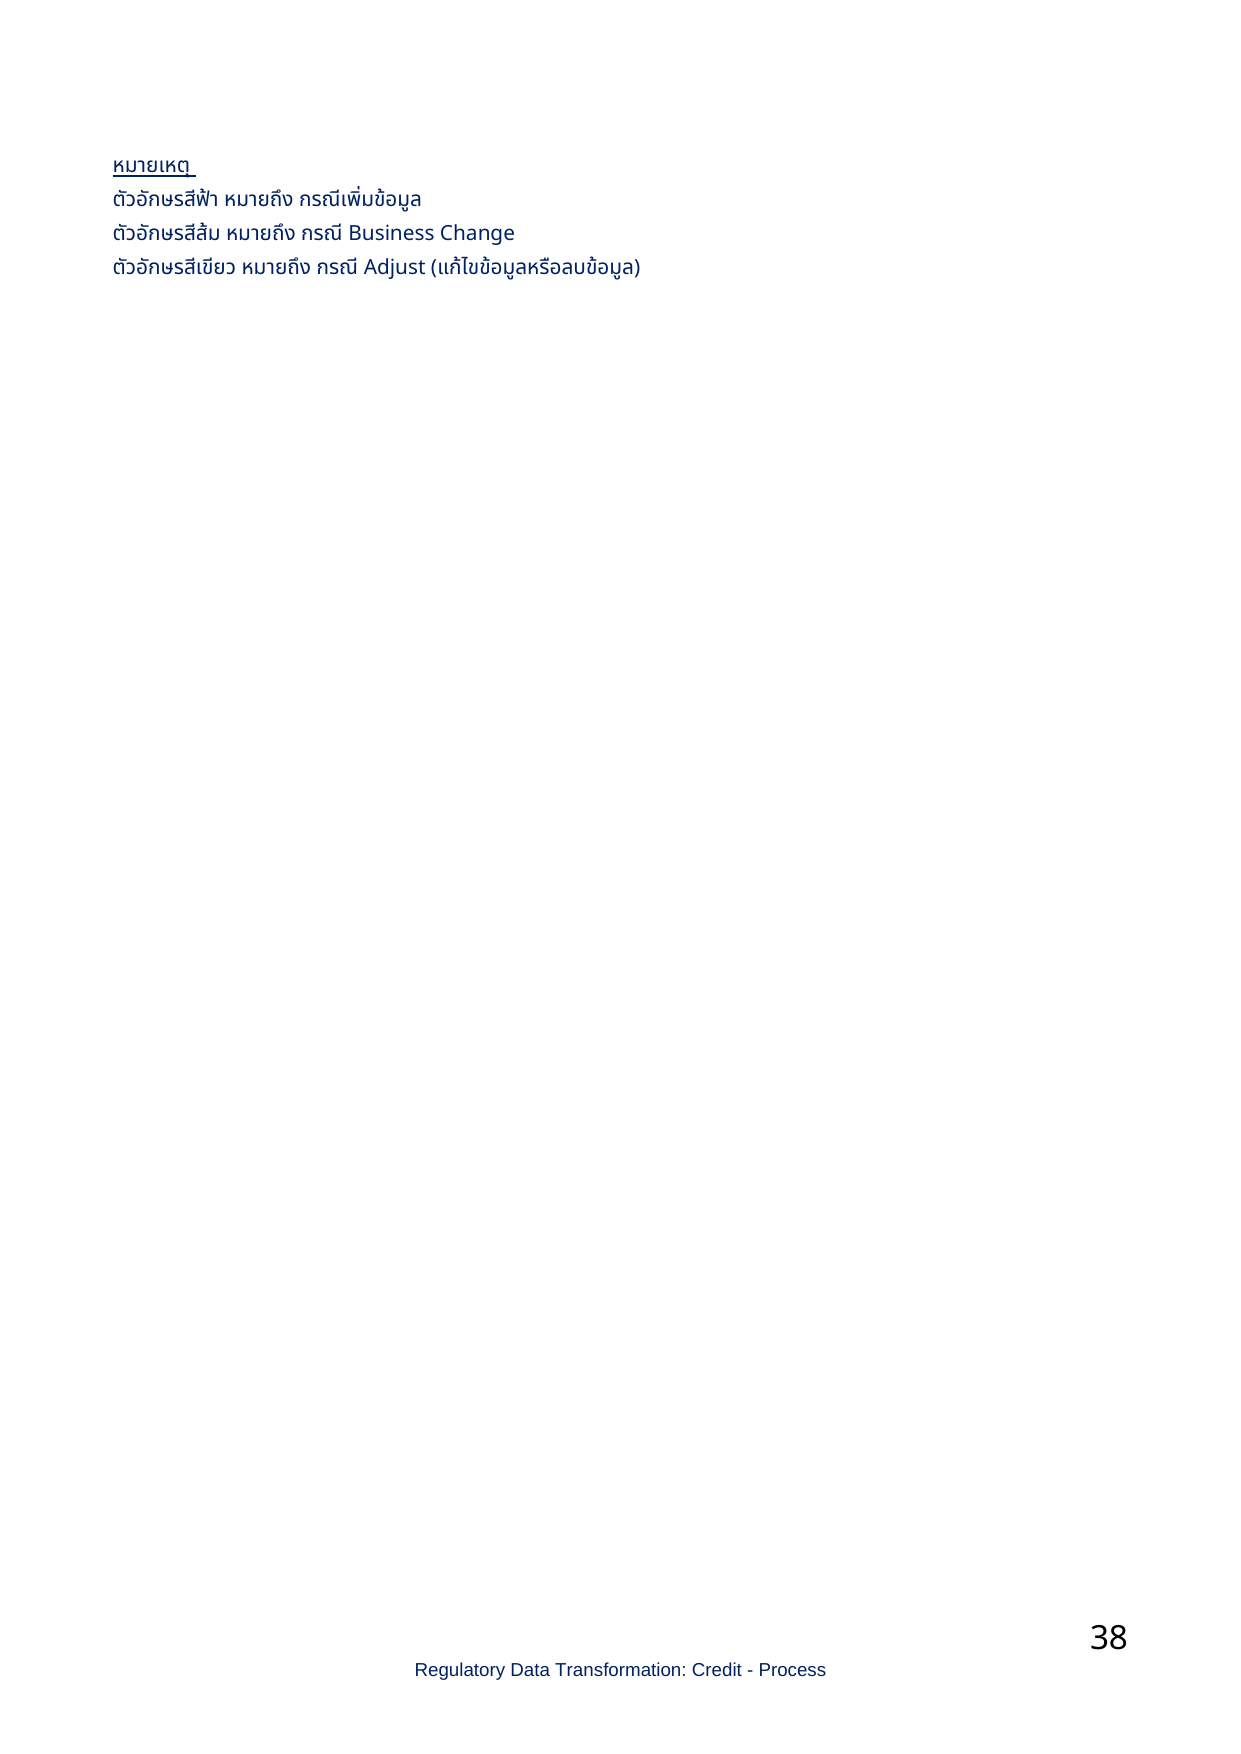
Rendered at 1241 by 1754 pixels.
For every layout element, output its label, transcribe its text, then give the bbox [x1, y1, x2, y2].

text หมายเหตุ ตัวอักษรสีฟ้า หมายถึง กรณีเพิ่มข้อมูล ตัวอักษรสีส้ม หมายถึง กรณี Business Change ตัวอักษรสีเขียว หมายถึง กรณี Adjust (แก้ไขข้อมูลหรือลบข้อมูล) [112, 150, 1128, 333]
